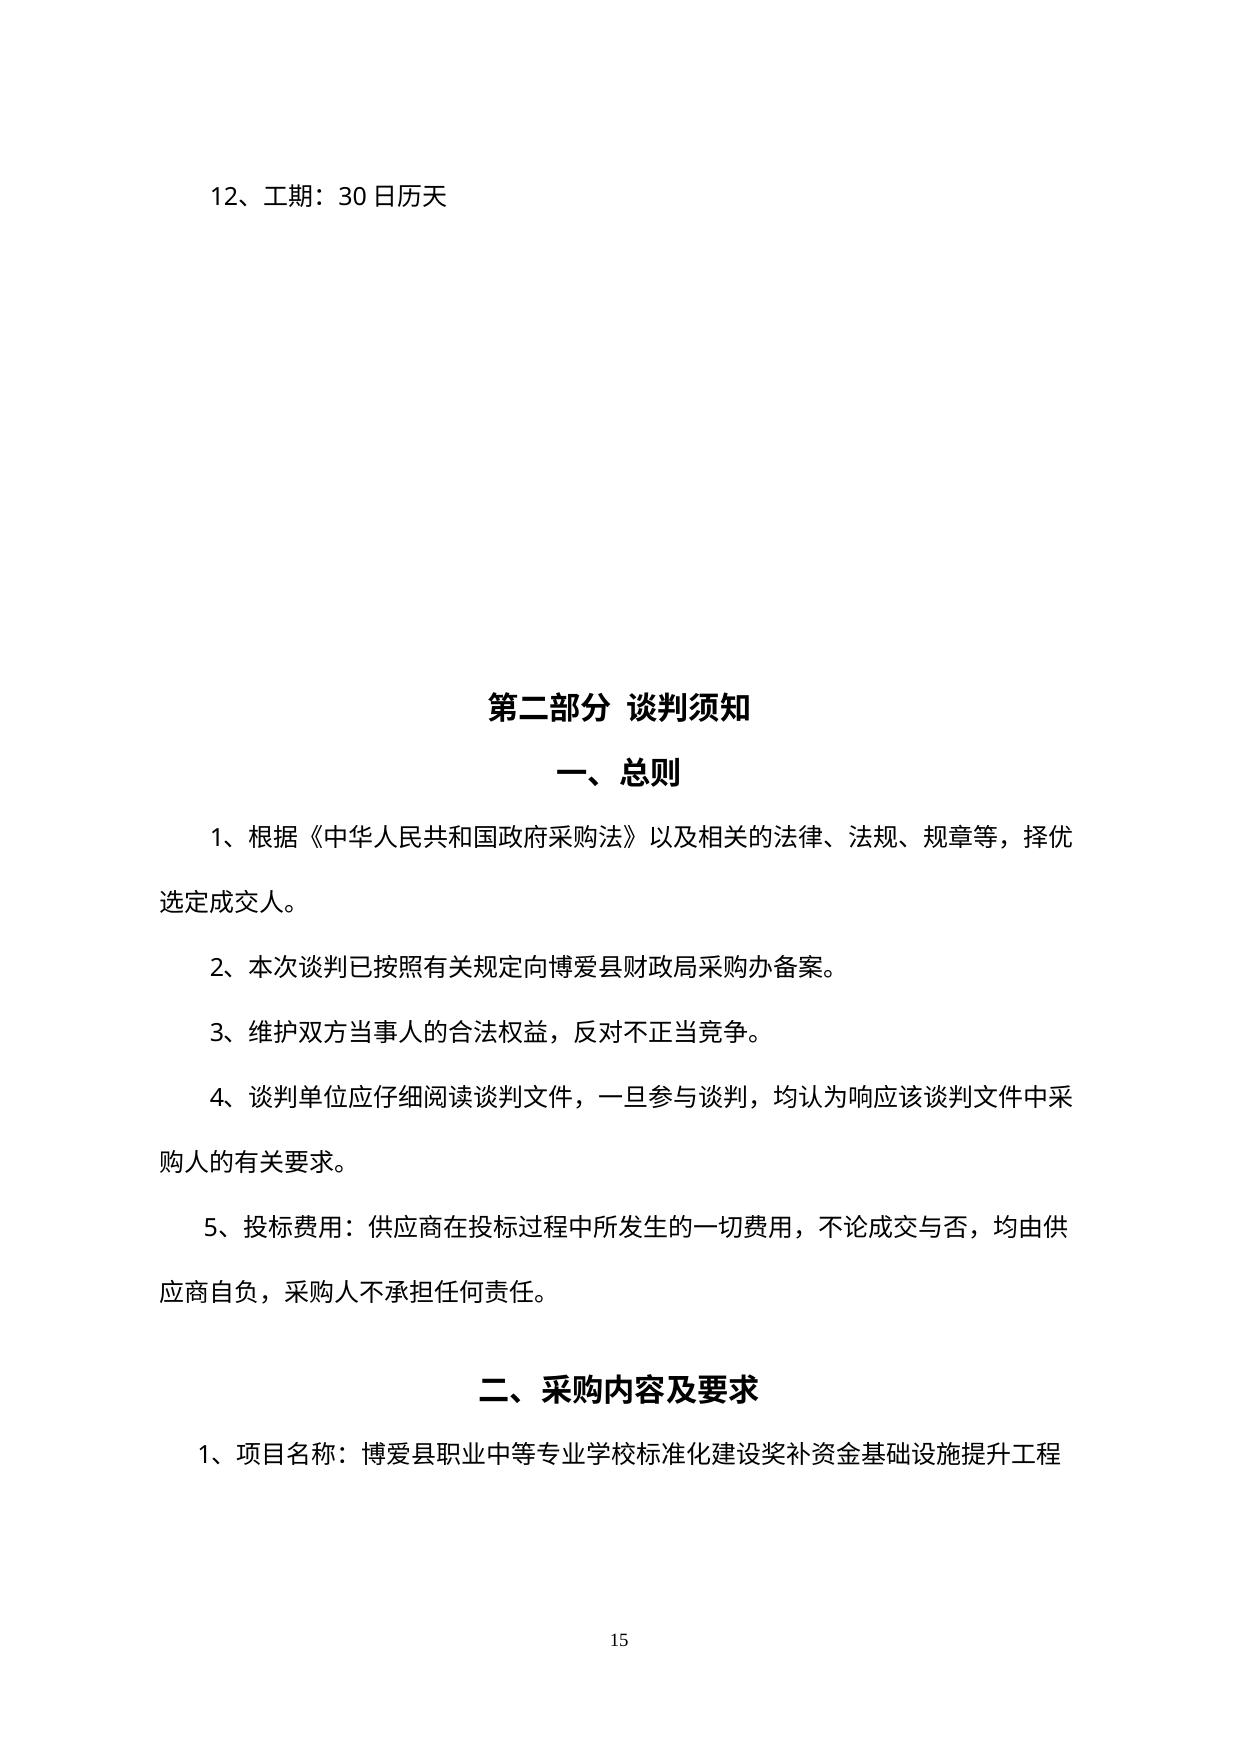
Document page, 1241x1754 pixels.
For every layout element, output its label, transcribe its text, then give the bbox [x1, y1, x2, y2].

text 2、本次谈判已按照有关规定向博爱县财政局采购办备案。 [159, 933, 1078, 998]
text 3、维护双方当事人的合法权益，反对不正当竞争。 [159, 998, 1078, 1063]
text 12、工期：30日历天 [159, 162, 1078, 227]
text 4、谈判单位应仔细阅读谈判文件，一旦参与谈判，均认为响应该谈判文件中采购人的有关要求。 [159, 1063, 1078, 1193]
text 1、根据《中华人民共和国政府采购法》以及相关的法律、法规、规章等，择优选定成交人。 [159, 803, 1078, 933]
text 5、投标费用：供应商在投标过程中所发生的一切费用，不论成交与否，均由供应商自负，采购人不承担任何责任。 [159, 1193, 1078, 1323]
text 二、采购内容及要求 [159, 1355, 1078, 1420]
text 一、总则 [159, 738, 1078, 803]
subtitle 第二部分 谈判须知 [159, 673, 1078, 738]
text 1、项目名称：博爱县职业中等专业学校标准化建设奖补资金基础设施提升工程 [159, 1420, 1078, 1485]
